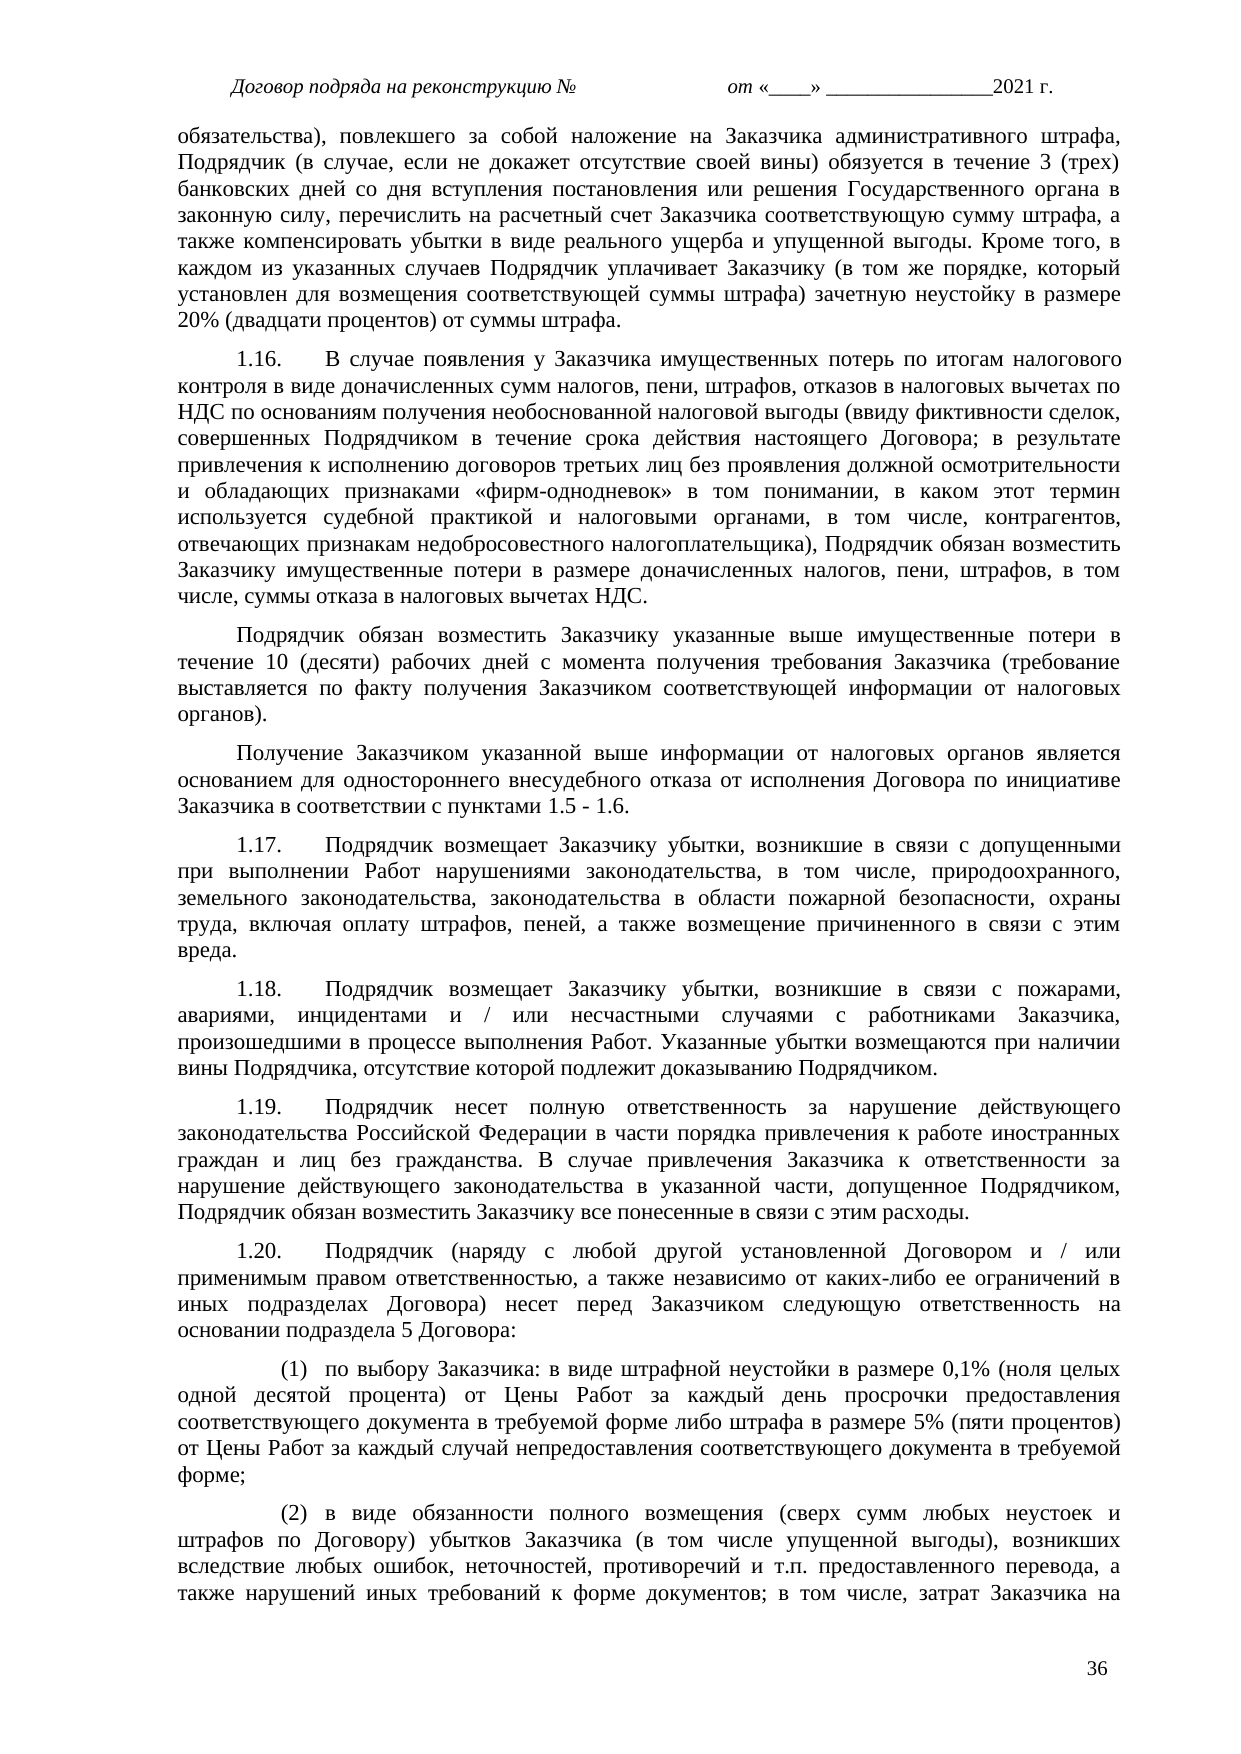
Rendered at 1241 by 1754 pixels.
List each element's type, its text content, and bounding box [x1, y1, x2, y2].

text Подрядчик (наряду с любой другой установленной Договором и / или применимым правом ответственностью, а также независимо от каких-либо ее ограничений в иных подразделах Договора) несет перед Заказчиком следующую ответственность на основании подраздела 20 Договора: [177, 1237, 1122, 1343]
text Подрядчик возмещает Заказчику убытки, возникшие в связи с допущенными при выполнении Работ нарушениями законодательства, в том числе, природоохранного, земельного законодательства, законодательства в области пожарной безопасности, охраны труда, включая оплату штрафов, пеней, а также возмещение причиненного в связи с этим вреда. [177, 831, 1122, 963]
list Подрядчик обязан возместить Заказчику указанные выше имущественные потери в течение 10 (десяти) рабочих дней с момента получения требования Заказчика (требование выставляется по факту получения Заказчиком соответствующей информации от налоговых органов). [177, 621, 1122, 727]
list Получение Заказчиком указанной выше информации от налоговых органов является основанием для одностороннего внесудебного отказа от исполнения Договора по инициативе Заказчика в соответствии с пунктами 31.5 - 31.6. [177, 739, 1122, 818]
text В случае появления у Заказчика имущественных потерь по итогам налогового контроля в виде доначисленных сумм налогов, пени, штрафов, отказов в налоговых вычетах по НДС по основаниям получения необоснованной налоговой выгоды (ввиду фиктивности сделок, совершенных Подрядчиком в течение срока действия настоящего Договора; в результате привлечения к исполнению договоров третьих лиц без проявления должной осмотрительности и обладающих признаками «фирм-однодневок» в том понимании, в каком этот термин используется судебной практикой и налоговыми органами, в том числе, контрагентов, отвечающих признакам недобросовестного налогоплательщика), Подрядчик обязан возместить Заказчику имущественные потери в размере доначисленных налогов, пени, штрафов, в том числе, суммы отказа в налоговых вычетах НДС. [177, 345, 1122, 609]
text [177, 1499, 1122, 1605]
text Подрядчик возмещает Заказчику убытки, возникшие в связи с пожарами, авариями, инцидентами и / или несчастными случаями с работниками Заказчика, произошедшими в процессе выполнения Работ. Указанные убытки возмещаются при наличии вины Подрядчика, отсутствие которой подлежит доказыванию Подрядчиком. [177, 975, 1122, 1081]
text Подрядчик несет полную ответственность за нарушение действующего законодательства Российской Федерации в части порядка привлечения к работе иностранных граждан и лиц без гражданства. В случае привлечения Заказчика к ответственности за нарушение действующего законодательства в указанной части, допущенное Подрядчиком, Подрядчик обязан возместить Заказчику все понесенные в связи с этим расходы. [177, 1093, 1122, 1225]
text по выбору Заказчика: в виде штрафной неустойки в размере 0,1% (ноля целых одной десятой процента) от Цены Работ за каждый день просрочки предоставления соответствующего документа в требуемой форме либо штрафа в размере 5% (пяти процентов) от Цены Работ за каждый случай непредоставления соответствующего документа в требуемой форме; [177, 1355, 1122, 1487]
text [177, 122, 1122, 333]
